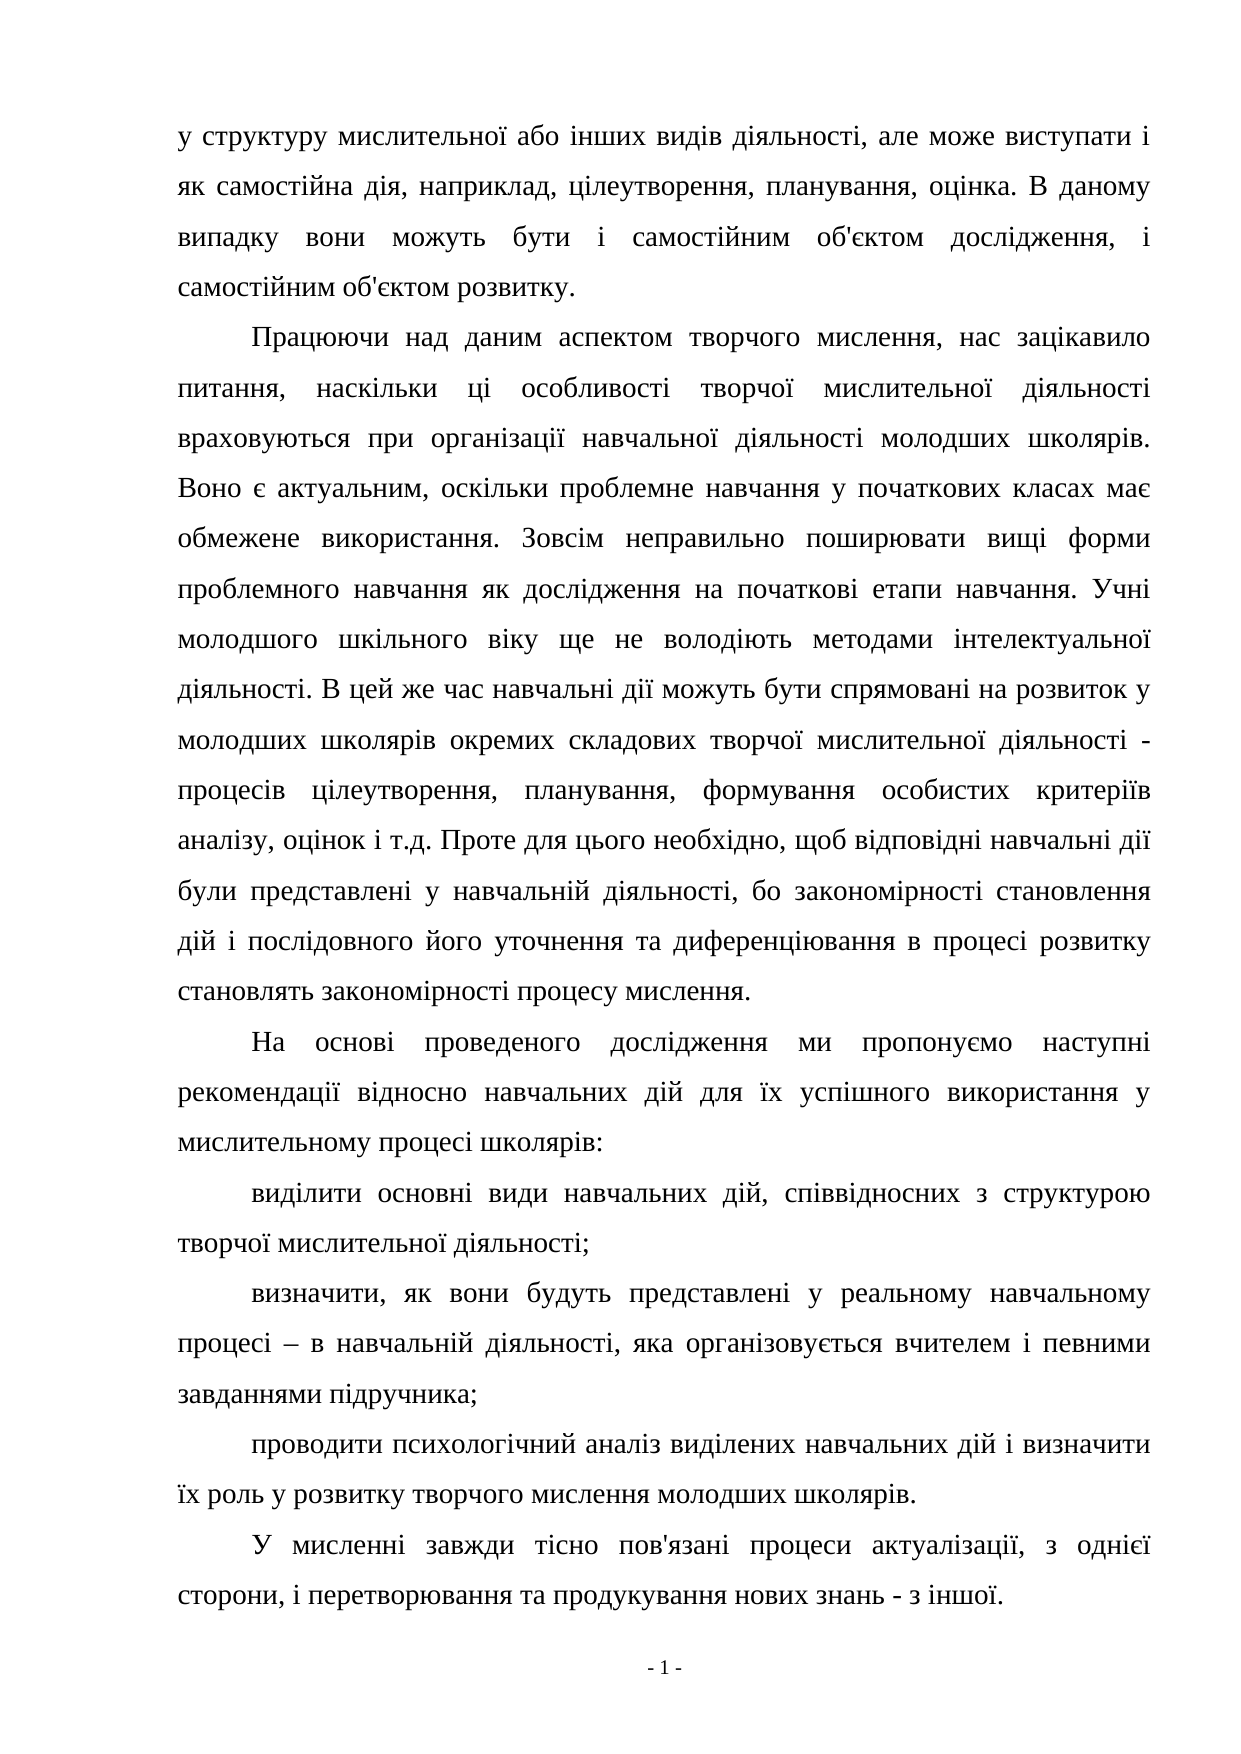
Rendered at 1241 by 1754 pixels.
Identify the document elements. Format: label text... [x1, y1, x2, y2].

text На основі проведеного дослідження ми пропонуємо наступні рекомендації відносно навчальних дій для їх успішного використання у мислительному процесі школярів: [177, 1024, 1152, 1158]
text виділити основні види навчальних дій, співвідносних з структурою творчої мислительної діяльності; [177, 1175, 1152, 1258]
text У мисленні завжди тісно пов'язані процеси актуалізації, з однієї сторони, і перетворювання та продукування нових знань - з іншої. [177, 1527, 1152, 1611]
text Працюючи над даним аспектом творчого мислення, нас зацікавило питання, наскільки ці особливості творчої мислительної діяльності враховуються при організації навчальної діяльності молодших школярів. Воно є актуальним, оскільки проблемне навчання у початкових класах має обмежене використання. Зовсім неправильно поширювати вищі форми проблемного навчання як дослідження на початкові етапи навчання. Учні молодшого шкільного віку ще не володіють методами інтелектуальної діяльності. В цей же час навчальні дії можуть бути спрямовані на розвиток у молодших школярів окремих складових творчої мислительної діяльності - процесів цілеутворення, планування, формування особистих критеріїв аналізу, оцінок і т.д. Проте для цього необхідно, щоб відповідні навчальні дії були представлені у навчальній діяльності, бо закономірності становлення дій і послідовного його уточнення та диференціювання в процесі розвитку становлять закономірності процесу мислення. [177, 319, 1152, 1007]
text визначити, як вони будуть представлені у реальному навчальному процесі – в навчальній діяльності, яка організовується вчителем і певними завданнями підручника; [177, 1275, 1152, 1409]
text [177, 118, 1152, 303]
text проводити психологічний аналіз виділених навчальних дій і визначити їх роль у розвитку творчого мислення молодших школярів. [177, 1426, 1152, 1510]
